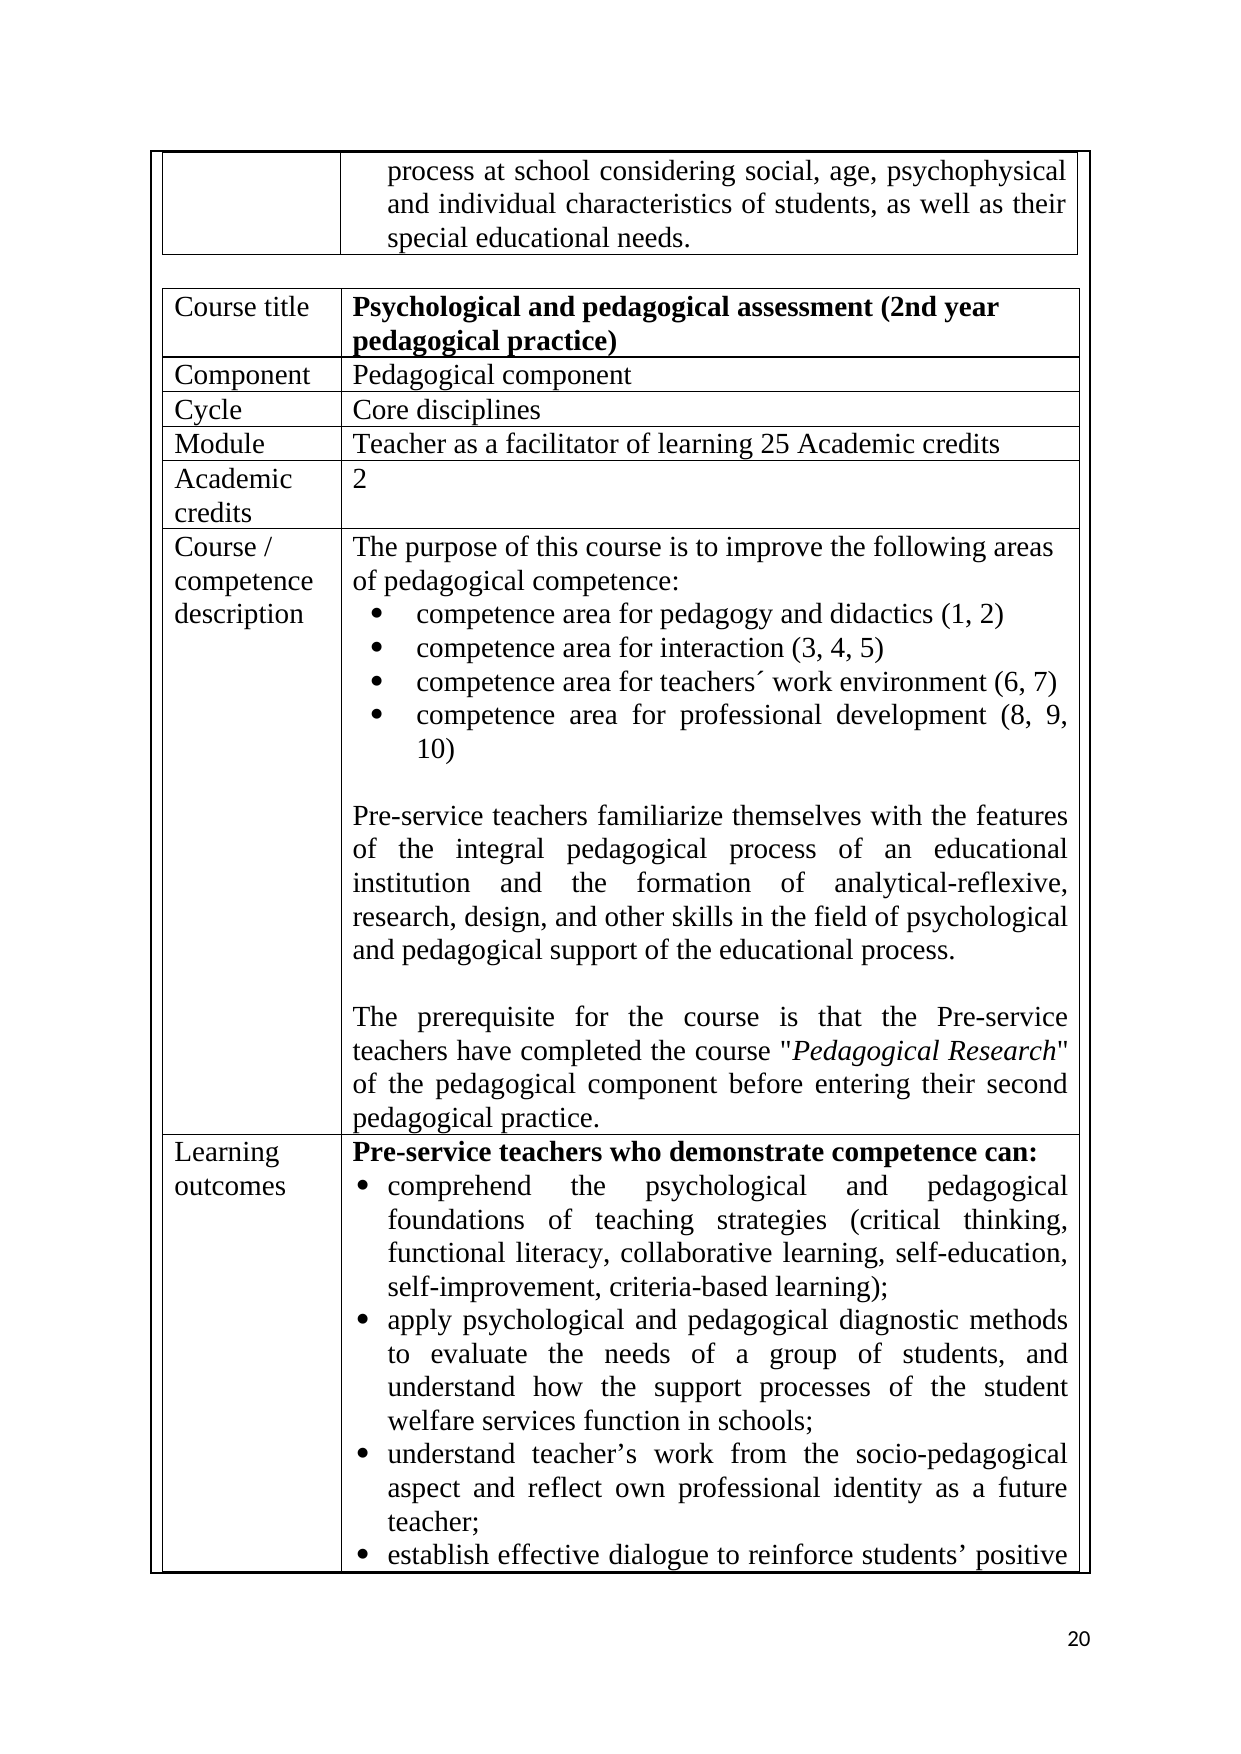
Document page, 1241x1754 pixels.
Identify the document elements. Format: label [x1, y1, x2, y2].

table_cell [152, 152, 1089, 1572]
